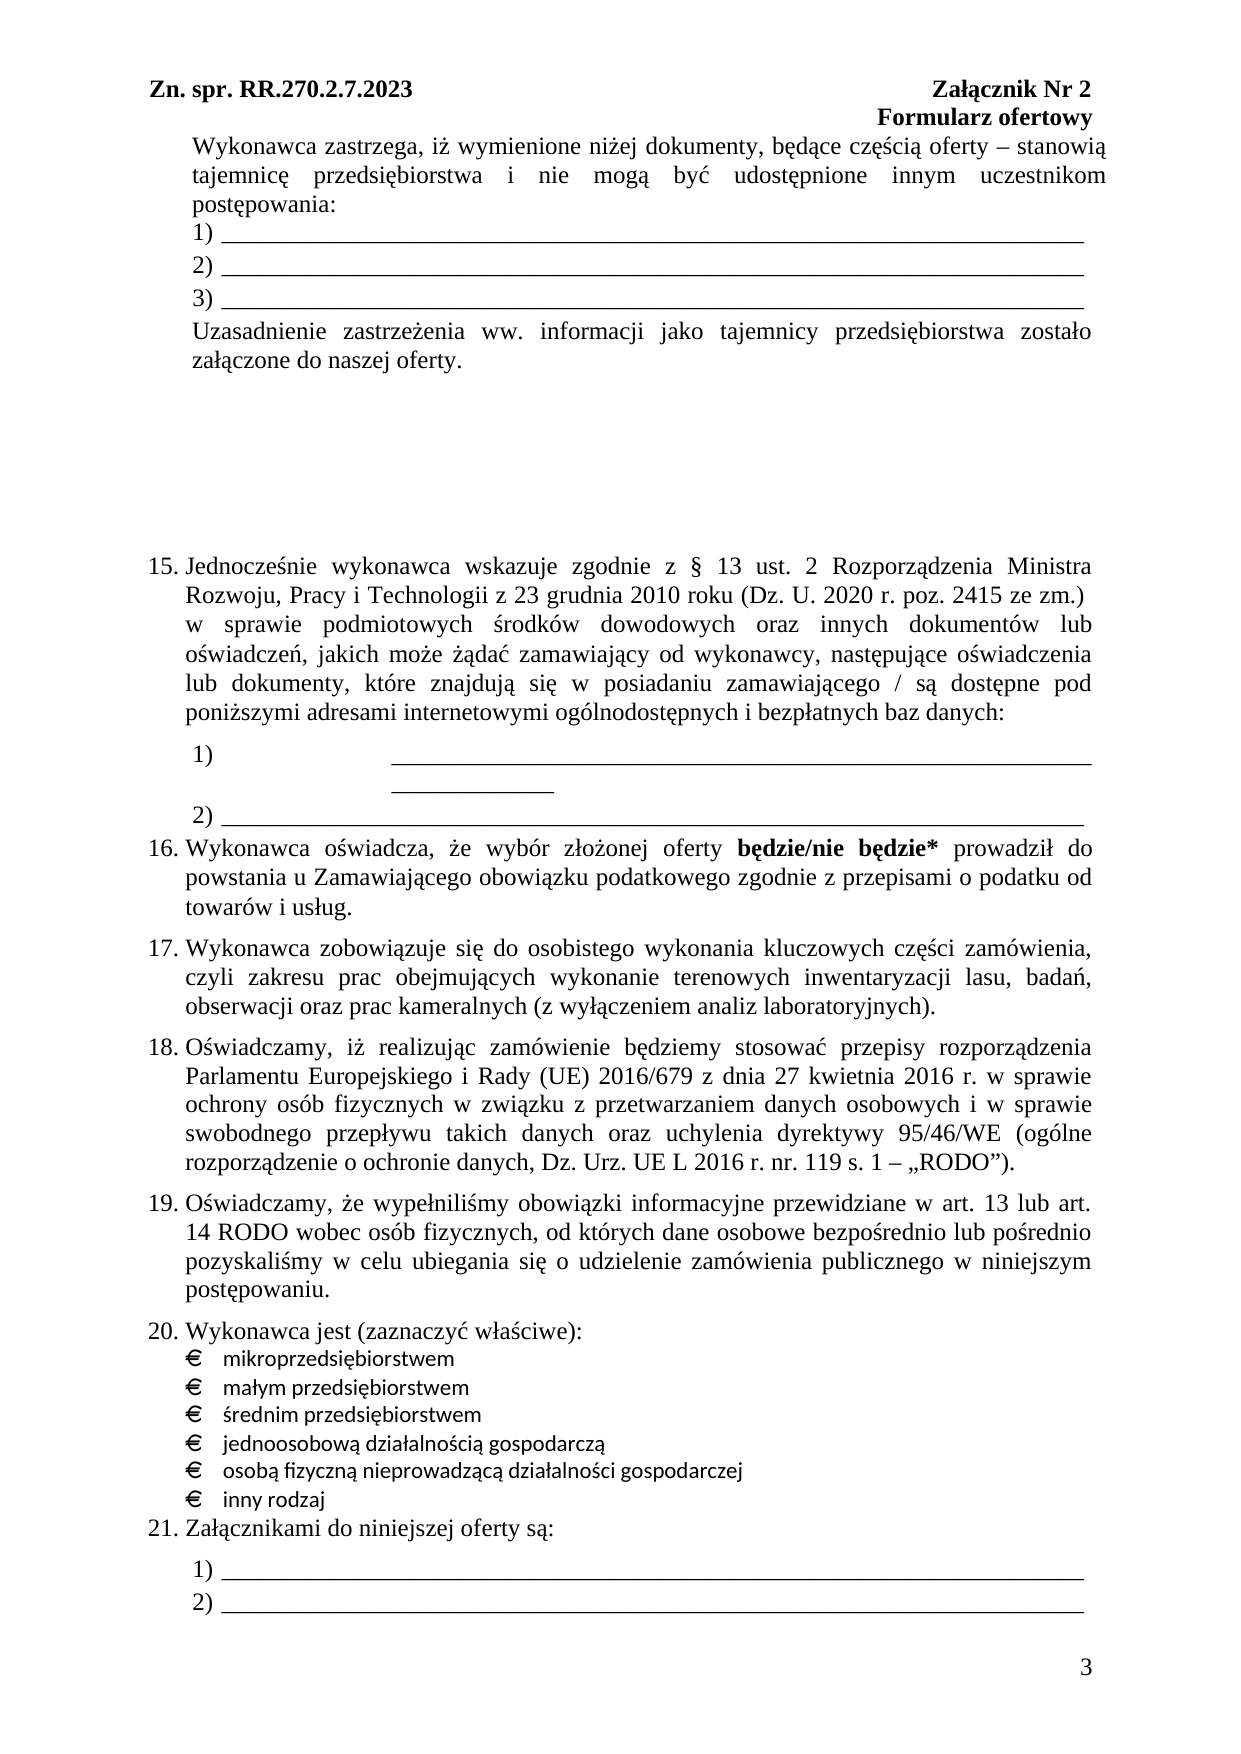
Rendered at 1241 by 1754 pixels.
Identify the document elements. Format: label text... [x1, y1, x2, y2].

list Wykonawca jest (zaznaczyć właściwe): [148, 1316, 1093, 1344]
list _____________________________________________________________________ [192, 250, 1093, 279]
list Oświadczamy, że wypełniliśmy obowiązki informacyjne przewidziane w art. 13 lub art. 14 RODO wobec osób fizycznych, od których dane osobowe bezpośrednio lub pośrednio pozyskaliśmy w celu ubiegania się o udzielenie zamówienia publicznego w niniejszym postępowaniu. [148, 1188, 1093, 1303]
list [192, 1554, 1093, 1583]
list małym przedsiębiorstwem [185, 1373, 1093, 1401]
list _____________________________________________________________________ [192, 283, 1093, 312]
list Wykonawca zobowiązuje się do osobistego wykonania kluczowych części zamówienia, czyli zakresu prac obejmujących wykonanie terenowych inwentaryzacji lasu, badań, obserwacji oraz prac kameralnych (z wyłączeniem analiz laboratoryjnych). [148, 933, 1093, 1019]
text Wykonawca zastrzega, iż wymienione niżej dokumenty, będące częścią oferty – stanowią tajemnicę przedsiębiorstwa i nie mogą być udostępnione innym uczestnikom postępowania: [192, 131, 1107, 217]
list inny rodzaj [185, 1485, 1093, 1513]
list osobą fizyczną nieprowadzącą działalności gospodarczej [185, 1457, 1093, 1485]
list mikroprzedsiębiorstwem [185, 1344, 1093, 1373]
list _____________________________________________________________________ [192, 217, 1093, 246]
list jednoosobową działalnością gospodarczą [185, 1429, 1093, 1457]
list Oświadczamy, iż realizując zamówienie będziemy stosować przepisy rozporządzenia Parlamentu Europejskiego i Rady (UE) 2016/679 z dnia 27 kwietnia 2016 r. w sprawie ochrony osób fizycznych w związku z przetwarzaniem danych osobowych i w sprawie swobodnego przepływu takich danych oraz uchylenia dyrektywy 95/46/WE (ogólne rozporządzenie o ochronie danych, Dz. Urz. UE L 2016 r. nr. 119 s. 1 – „RODO”). [148, 1032, 1093, 1176]
list _____________________________________________________________________ [192, 739, 1093, 796]
list Jednocześnie wykonawca wskazuje zgodnie z § 13 ust. 2 Rozporządzenia Ministra Rozwoju, Pracy i Technologii z 23 grudnia 2010 roku (Dz. U. 2020 r. poz. 2415 ze zm.) w sprawie podmiotowych środków dowodowych oraz innych dokumentów lub oświadczeń, jakich może żądać zamawiający od wykonawcy, następujące oświadczenia lub dokumenty, które znajdują się w posiadaniu zamawiającego / są dostępne pod poniższymi adresami internetowymi ogólnodostępnych i bezpłatnych baz danych: [148, 551, 1093, 726]
list Wykonawca oświadcza, że wybór złożonej oferty będzie/nie będzie* prowadził do powstania u Zamawiającego obowiązku podatkowego zgodnie z przepisami o podatku od towarów i usług. [148, 833, 1093, 921]
list Załącznikami do niniejszej oferty są: [148, 1513, 1093, 1542]
list _____________________________________________________________________ [192, 800, 1093, 829]
list średnim przedsiębiorstwem [185, 1401, 1093, 1429]
text Uzasadnienie zastrzeżenia ww. informacji jako tajemnicy przedsiębiorstwa zostało załączone do naszej oferty. [192, 316, 1093, 374]
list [192, 1587, 1093, 1616]
